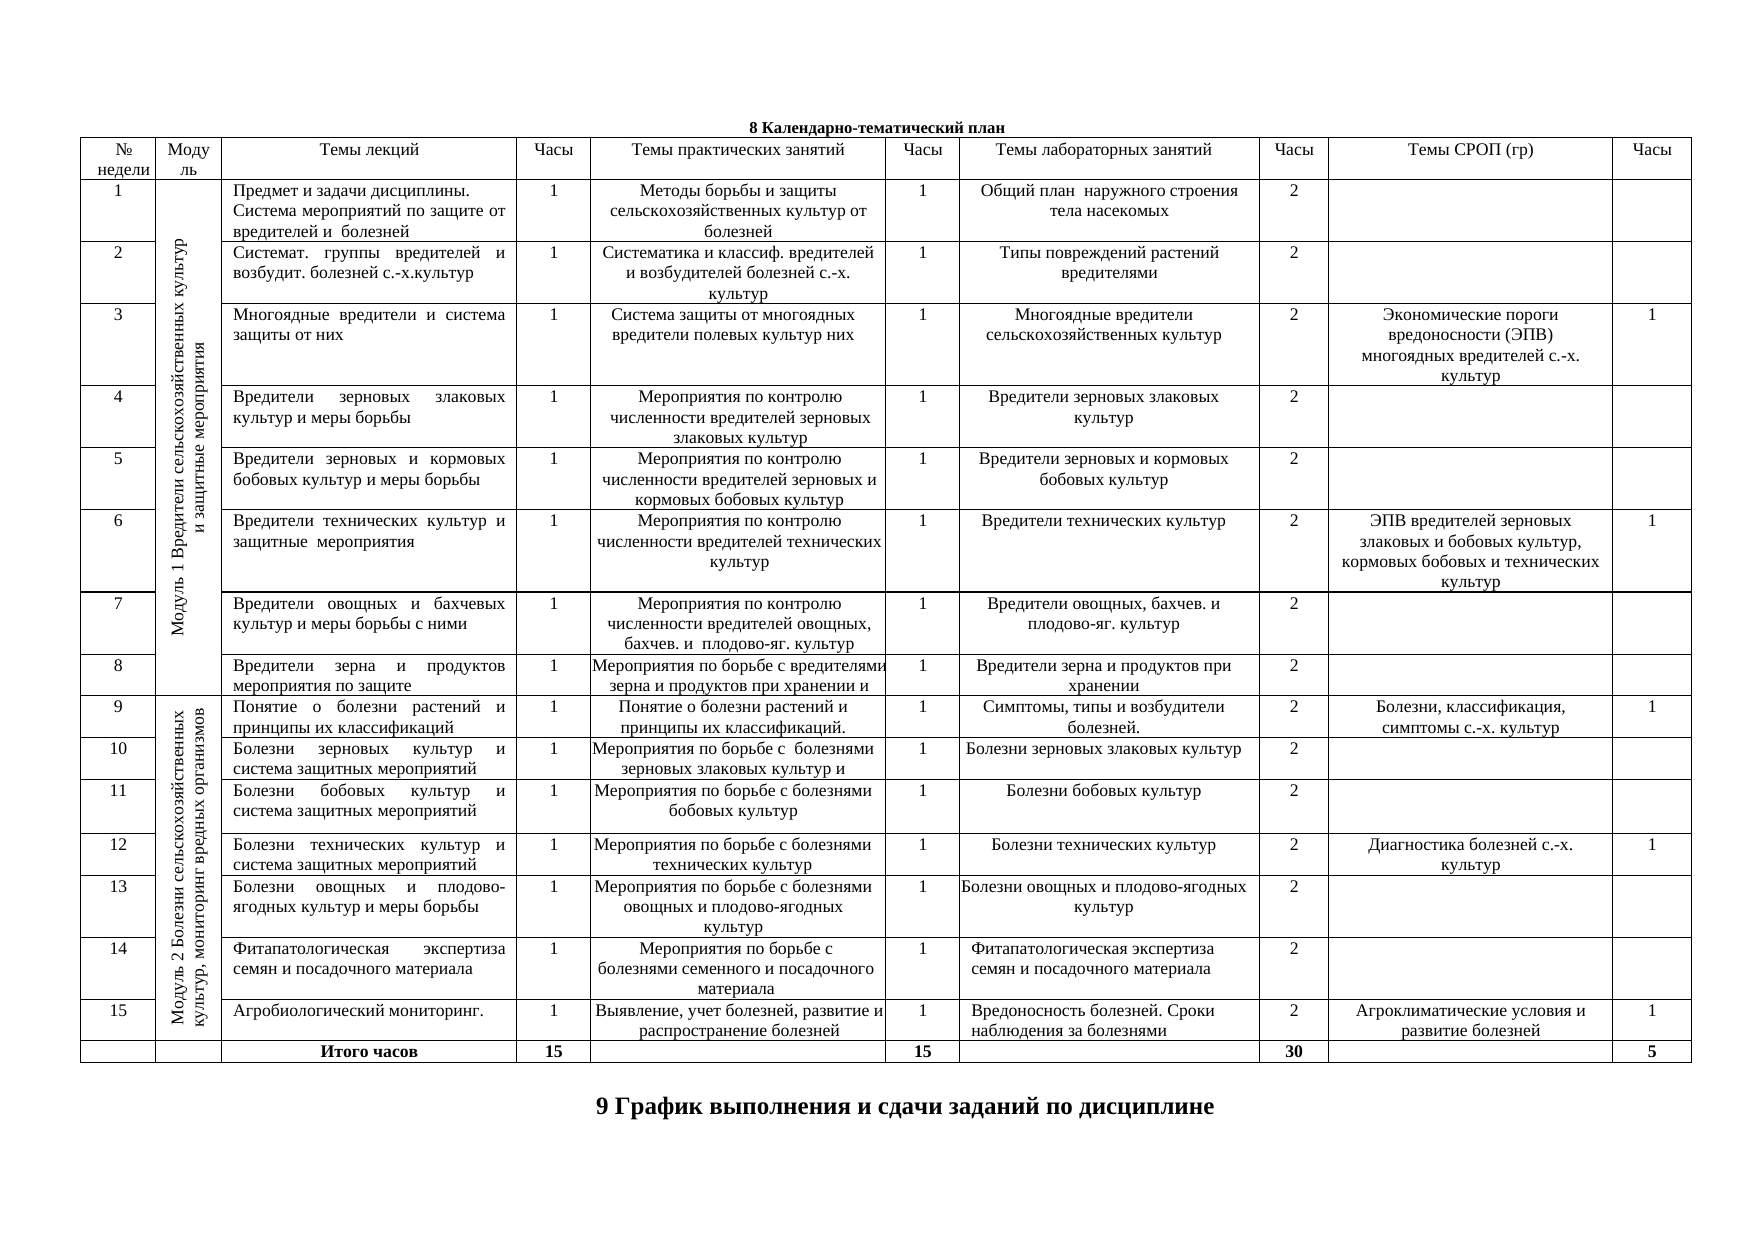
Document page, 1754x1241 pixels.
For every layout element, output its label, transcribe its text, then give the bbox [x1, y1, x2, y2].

table_cell Агроклиматические условия и развитие болезней [1329, 1000, 1612, 1040]
table_cell 1 [886, 938, 959, 998]
table_cell [1329, 242, 1612, 303]
table_cell 12 [81, 834, 155, 874]
table_header Темы лабораторных занятий [960, 138, 1259, 179]
table_cell 1 [886, 242, 959, 303]
table_cell 13 [81, 876, 155, 937]
table_cell 1 [886, 510, 959, 591]
table_cell 2 [1260, 780, 1328, 833]
table_cell 1 [886, 780, 959, 833]
table_cell Вредители овощных и бахчевых культур и меры борьбы с ними [222, 593, 516, 653]
table_cell Понятие о болезни растений и принципы их классификаций. [591, 696, 885, 737]
table_cell Итого часов [222, 1041, 516, 1062]
table_cell 1 [517, 242, 590, 303]
table_cell Многоядные вредители и система защиты от них [222, 304, 516, 385]
table_cell 2 [1260, 696, 1328, 737]
table_cell 2 [1260, 593, 1328, 653]
table_cell Мероприятия по контролю численности вредителей зерновых злаковых культур [591, 386, 885, 447]
table_cell Болезни, классификация, симптомы с.-х. культур [1329, 696, 1612, 737]
table_cell 1 [1613, 510, 1691, 591]
table_cell [156, 1041, 221, 1062]
table_cell Систематика и классиф. вредителей и возбудителей болезней с.-х. культур [591, 242, 885, 303]
table_cell 14 [81, 938, 155, 998]
table_cell Вредители зерновых злаковых культур и меры борьбы [222, 386, 516, 447]
table_cell Понятие о болезни растений и принципы их классификаций [222, 696, 516, 737]
table_cell 1 [1613, 834, 1691, 874]
table_cell Методы борьбы и защиты сельскохозяйственных культур от болезней [591, 180, 885, 241]
table_cell [1613, 242, 1691, 303]
table_cell Выявление, учет болезней, развитие и распространение болезней [591, 1000, 885, 1040]
table_cell 6 [81, 510, 155, 591]
table_cell [1329, 386, 1612, 447]
table_cell 1 [517, 448, 590, 509]
table_cell 2 [1260, 510, 1328, 591]
table_cell 30 [1260, 1041, 1328, 1062]
table_cell 1 [886, 304, 959, 385]
table_cell 10 [81, 738, 155, 778]
table_header Темы СРОП (гр) [1329, 138, 1612, 179]
table_header № недели [81, 138, 155, 179]
table_cell [1329, 180, 1612, 241]
table_cell Система защиты от многоядных вредители полевых культур них [591, 304, 885, 385]
table_cell Мероприятия по борьбе с болезнями семенного и посадочного материала [591, 938, 885, 998]
table_cell 2 [1260, 1000, 1328, 1040]
table_cell Мероприятия по контролю численности вредителей зерновых и кормовых бобовых культур [591, 448, 885, 509]
table_cell 1 [886, 655, 959, 695]
table_cell Болезни зерновых злаковых культур [960, 738, 1259, 778]
table_cell 8 [81, 655, 155, 695]
table_cell [1613, 876, 1691, 937]
table_cell Фитапатологическая экспертиза семян и посадочного материала [960, 938, 1259, 998]
table_cell [1613, 386, 1691, 447]
table_header Часы [886, 138, 959, 179]
table_cell [1613, 180, 1691, 241]
table_cell Вредители зерна и продуктов при хранении [960, 655, 1259, 695]
table_header Часы [1260, 138, 1328, 179]
table_cell Вредители зерновых и кормовых бобовых культур [960, 448, 1259, 509]
table_cell Системат. группы вредителей и возбудит. болезней с.-х.культур [222, 242, 516, 303]
table_cell Типы повреждений растений вредителями [960, 242, 1259, 303]
table_cell 15 [886, 1041, 959, 1062]
table_cell 1 [886, 738, 959, 778]
table_cell Мероприятия по борьбе с болезнями зерновых злаковых культур и [591, 738, 885, 778]
table_cell 1 [517, 938, 590, 998]
table_cell Агробиологический мониторинг. [222, 1000, 516, 1040]
table_cell 1 [517, 876, 590, 937]
table_cell 1 [886, 180, 959, 241]
table_cell 1 [1613, 1000, 1691, 1040]
table_cell 1 [517, 304, 590, 385]
table_cell 5 [1613, 1041, 1691, 1062]
table_cell Болезни технических культур [960, 834, 1259, 874]
table_cell Модуль 1 Вредители сельскохозяйственных культур и защитные мероприятия [156, 180, 221, 695]
table_cell [960, 1041, 1259, 1062]
table_cell [591, 1041, 885, 1062]
table_header Часы [1613, 138, 1691, 179]
table_cell Вредители зерновых и кормовых бобовых культур и меры борьбы [222, 448, 516, 509]
table_cell 2 [1260, 304, 1328, 385]
table_cell 11 [81, 780, 155, 833]
table_cell Общий план наружного строения тела насекомых [960, 180, 1259, 241]
table_cell 1 [517, 738, 590, 778]
table_cell Мероприятия по борьбе с болезнями бобовых культур [591, 780, 885, 833]
table_cell [1329, 738, 1612, 778]
table_cell Вредители овощных, бахчев. и плодово-яг. культур [960, 593, 1259, 653]
table_cell Мероприятия по контролю численности вредителей технических культур [591, 510, 885, 591]
table_cell [1613, 448, 1691, 509]
table_cell [1329, 1041, 1612, 1062]
table_cell Болезни бобовых культур [960, 780, 1259, 833]
table_cell 1 [517, 655, 590, 695]
table_cell 2 [1260, 242, 1328, 303]
table_cell Болезни овощных и плодово-ягодных культур [960, 876, 1259, 937]
table_cell [1613, 738, 1691, 778]
table_cell 1 [517, 1000, 590, 1040]
text 8 Календарно-тематический план [118, 118, 1636, 137]
table_cell Вредители зерна и продуктов мероприятия по защите [222, 655, 516, 695]
table_cell [81, 1041, 155, 1062]
table_cell Болезни овощных и плодово-ягодных культур и меры борьбы [222, 876, 516, 937]
table_cell 1 [886, 1000, 959, 1040]
table_cell 2 [1260, 180, 1328, 241]
table_cell [1329, 448, 1612, 509]
table_cell 1 [517, 386, 590, 447]
table_cell 1 [1613, 696, 1691, 737]
table_cell [1329, 780, 1612, 833]
table_cell Мероприятия по борьбе с болезнями овощных и плодово-ягодных культур [591, 876, 885, 937]
table_cell 4 [81, 386, 155, 447]
table_header Часы [517, 138, 590, 179]
table_cell 2 [1260, 876, 1328, 937]
table_cell Мероприятия по контролю численности вредителей овощных, бахчев. и плодово-яг. культур [591, 593, 885, 653]
table_cell 1 [886, 386, 959, 447]
table_cell 2 [1260, 655, 1328, 695]
table_cell [1329, 876, 1612, 937]
table_cell 7 [81, 593, 155, 653]
table_cell 1 [517, 180, 590, 241]
table_cell 5 [81, 448, 155, 509]
table_cell [1329, 655, 1612, 695]
table_cell 1 [517, 593, 590, 653]
table_cell 1 [517, 510, 590, 591]
table_cell 1 [517, 834, 590, 874]
table_header Модуль [156, 138, 221, 179]
table_cell 1 [517, 696, 590, 737]
table_cell [1613, 593, 1691, 653]
table_cell ЭПВ вредителей зерновых злаковых и бобовых культур, кормовых бобовых и технических культур [1329, 510, 1612, 591]
table_cell Диагностика болезней с.-х. культур [1329, 834, 1612, 874]
table_cell Фитапатологическая экспертиза семян и посадочного материала [222, 938, 516, 998]
table_cell Болезни технических культур и система защитных мероприятий [222, 834, 516, 874]
table_cell 15 [517, 1041, 590, 1062]
table_cell 1 [886, 876, 959, 937]
table_cell 2 [1260, 938, 1328, 998]
table_cell [1613, 938, 1691, 998]
table_cell 1 [886, 834, 959, 874]
table_cell Вредители зерновых злаковых культур [960, 386, 1259, 447]
table_cell 2 [1260, 448, 1328, 509]
table_cell 15 [81, 1000, 155, 1040]
table_cell 2 [1260, 834, 1328, 874]
table_cell 2 [1260, 386, 1328, 447]
table_cell 9 [81, 696, 155, 737]
table_cell 1 [517, 780, 590, 833]
table_cell 1 [886, 593, 959, 653]
table_cell Вредоносность болезней. Сроки наблюдения за болезнями [960, 1000, 1259, 1040]
table_cell Мероприятия по борьбе с болезнями технических культур [591, 834, 885, 874]
table_cell 1 [81, 180, 155, 241]
table_cell [1329, 593, 1612, 653]
table_cell 3 [81, 304, 155, 385]
table_cell 1 [1613, 304, 1691, 385]
table_cell [1329, 938, 1612, 998]
table_cell Многоядные вредители сельскохозяйственных культур [960, 304, 1259, 385]
table_cell Модуль 2 Болезни сельскохозяйственных культур, мониторинг вредных организмов [156, 696, 221, 1040]
text 9 График выполнения и сдачи заданий по дисциплине [118, 1091, 1636, 1120]
table_cell 2 [1260, 738, 1328, 778]
table_cell Болезни зерновых культур и система защитных мероприятий [222, 738, 516, 778]
table_cell Симптомы, типы и возбудители болезней. [960, 696, 1259, 737]
table_cell [1613, 780, 1691, 833]
table_cell 2 [81, 242, 155, 303]
table_cell [1613, 655, 1691, 695]
table_cell Экономические пороги вредоносности (ЭПВ) многоядных вредителей с.-х. культур [1329, 304, 1612, 385]
table_cell 1 [886, 448, 959, 509]
table_cell Мероприятия по борьбе с вредителями зерна и продуктов при хранении и [591, 655, 885, 695]
table_cell Болезни бобовых культур и система защитных мероприятий [222, 780, 516, 833]
table_cell Вредители технических культур и защитные мероприятия [222, 510, 516, 591]
table_cell 1 [886, 696, 959, 737]
table_cell Предмет и задачи дисциплины. Система мероприятий по защите от вредителей и болезней [222, 180, 516, 241]
table_header Темы практических занятий [591, 138, 885, 179]
table_cell Вредители технических культур [960, 510, 1259, 591]
table_header Темы лекций [222, 138, 516, 179]
